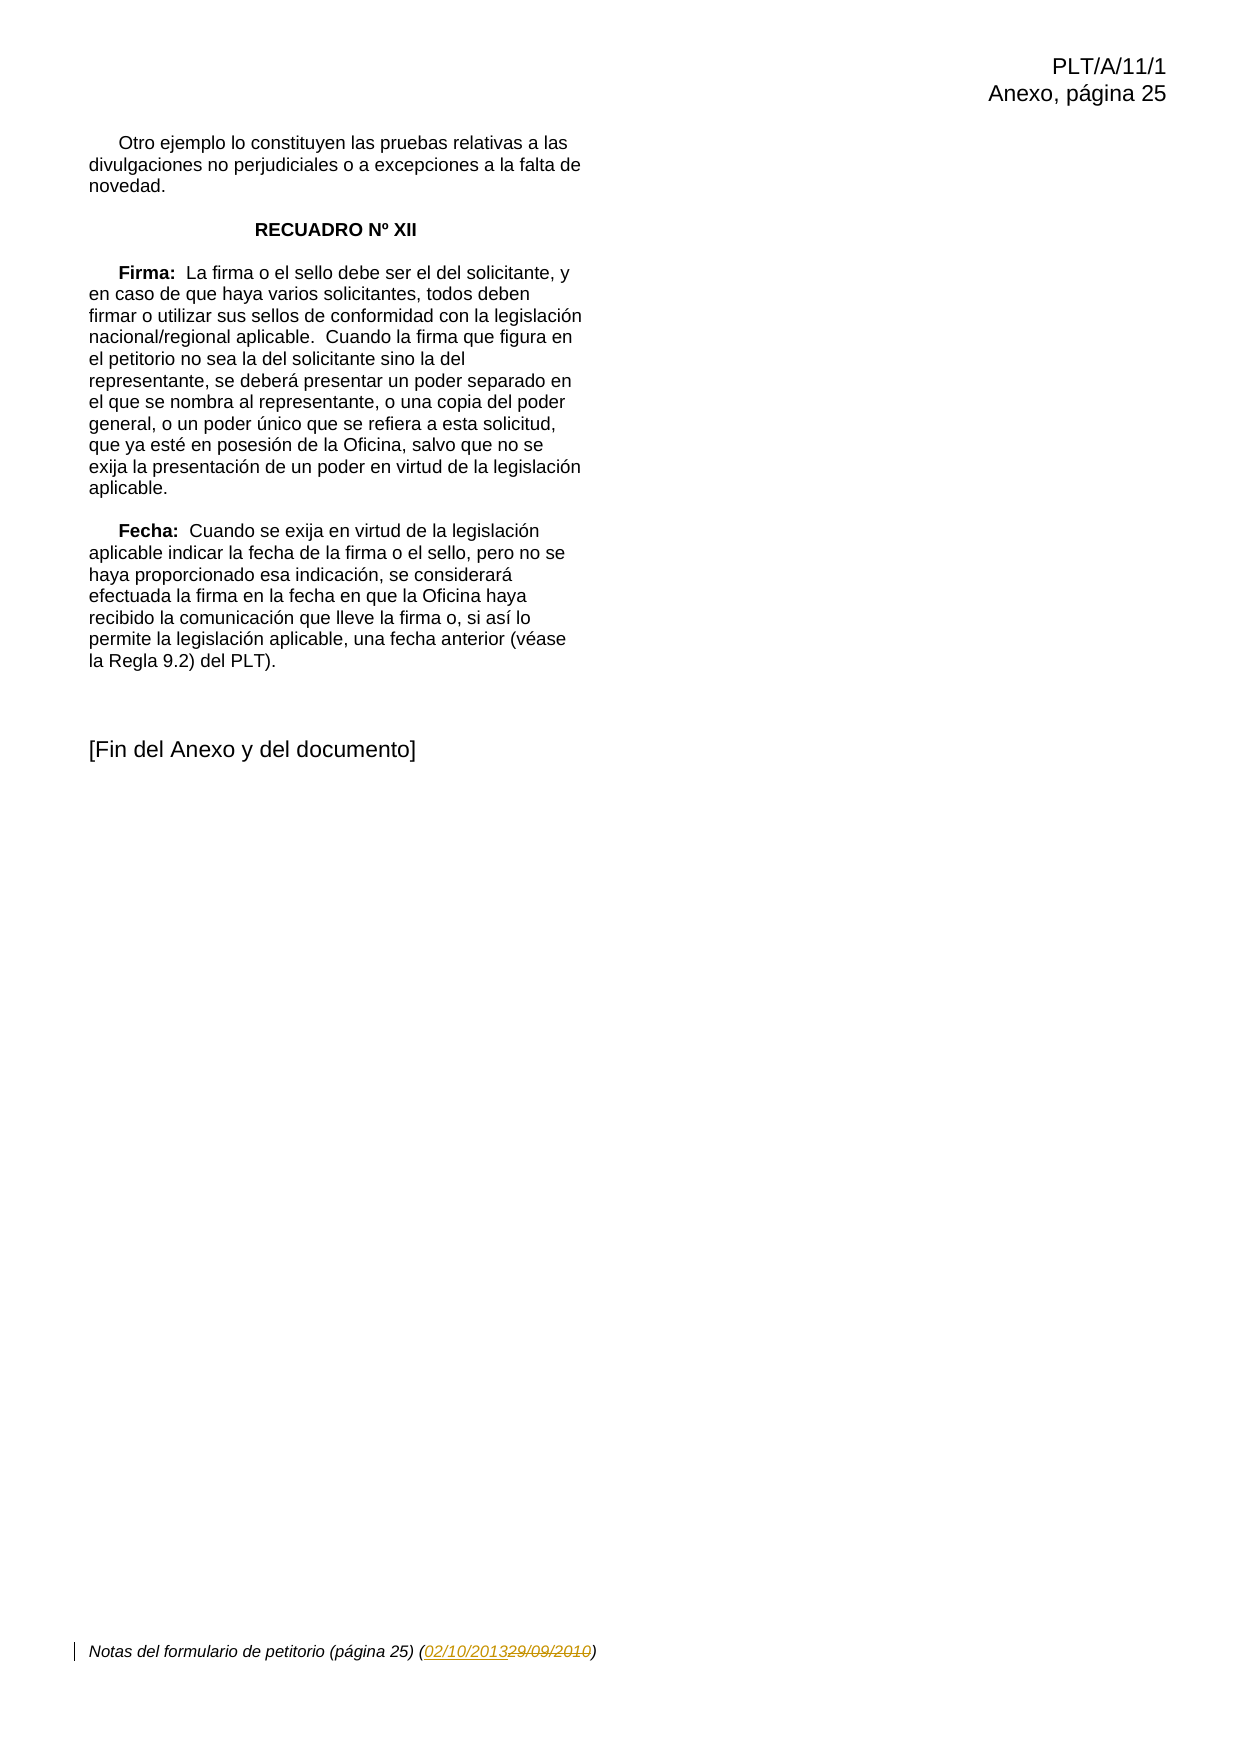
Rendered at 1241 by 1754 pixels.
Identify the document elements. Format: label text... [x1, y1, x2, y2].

text Otro ejemplo lo constituyen las pruebas relativas a las divulgaciones no perjudiciales o a excepciones a la falta de novedad. [89, 132, 582, 197]
text Firma: La firma o el sello debe ser el del solicitante, y en caso de que haya varios solicitantes, todos deben firmar o utilizar sus sellos de conformidad con la legislación nacional/regional aplicable. Cuando la firma que figura en el petitorio no sea la del solicitante sino la del representante, se deberá presentar un poder separado en el que se nombra al representante, o una copia del poder general, o un poder único que se refiera a esta solicitud, que ya esté en posesión de la Oficina, salvo que no se exija la presentación de un poder en virtud de la legislación aplicable. [89, 262, 582, 499]
text Fecha: Cuando se exija en virtud de la legislación aplicable indicar la fecha de la firma o el sello, pero no se haya proporcionado esa indicación, se considerará efectuada la firma en la fecha en que la Oficina haya recibido la comunicación que lleve la firma o, si así lo permite la legislación aplicable, una fecha anterior (véase la Regla 9.2) del PLT). [89, 520, 582, 671]
text RECUADRO Nº XII [89, 218, 582, 240]
text [Fin del Anexo y del documento] [89, 736, 582, 762]
